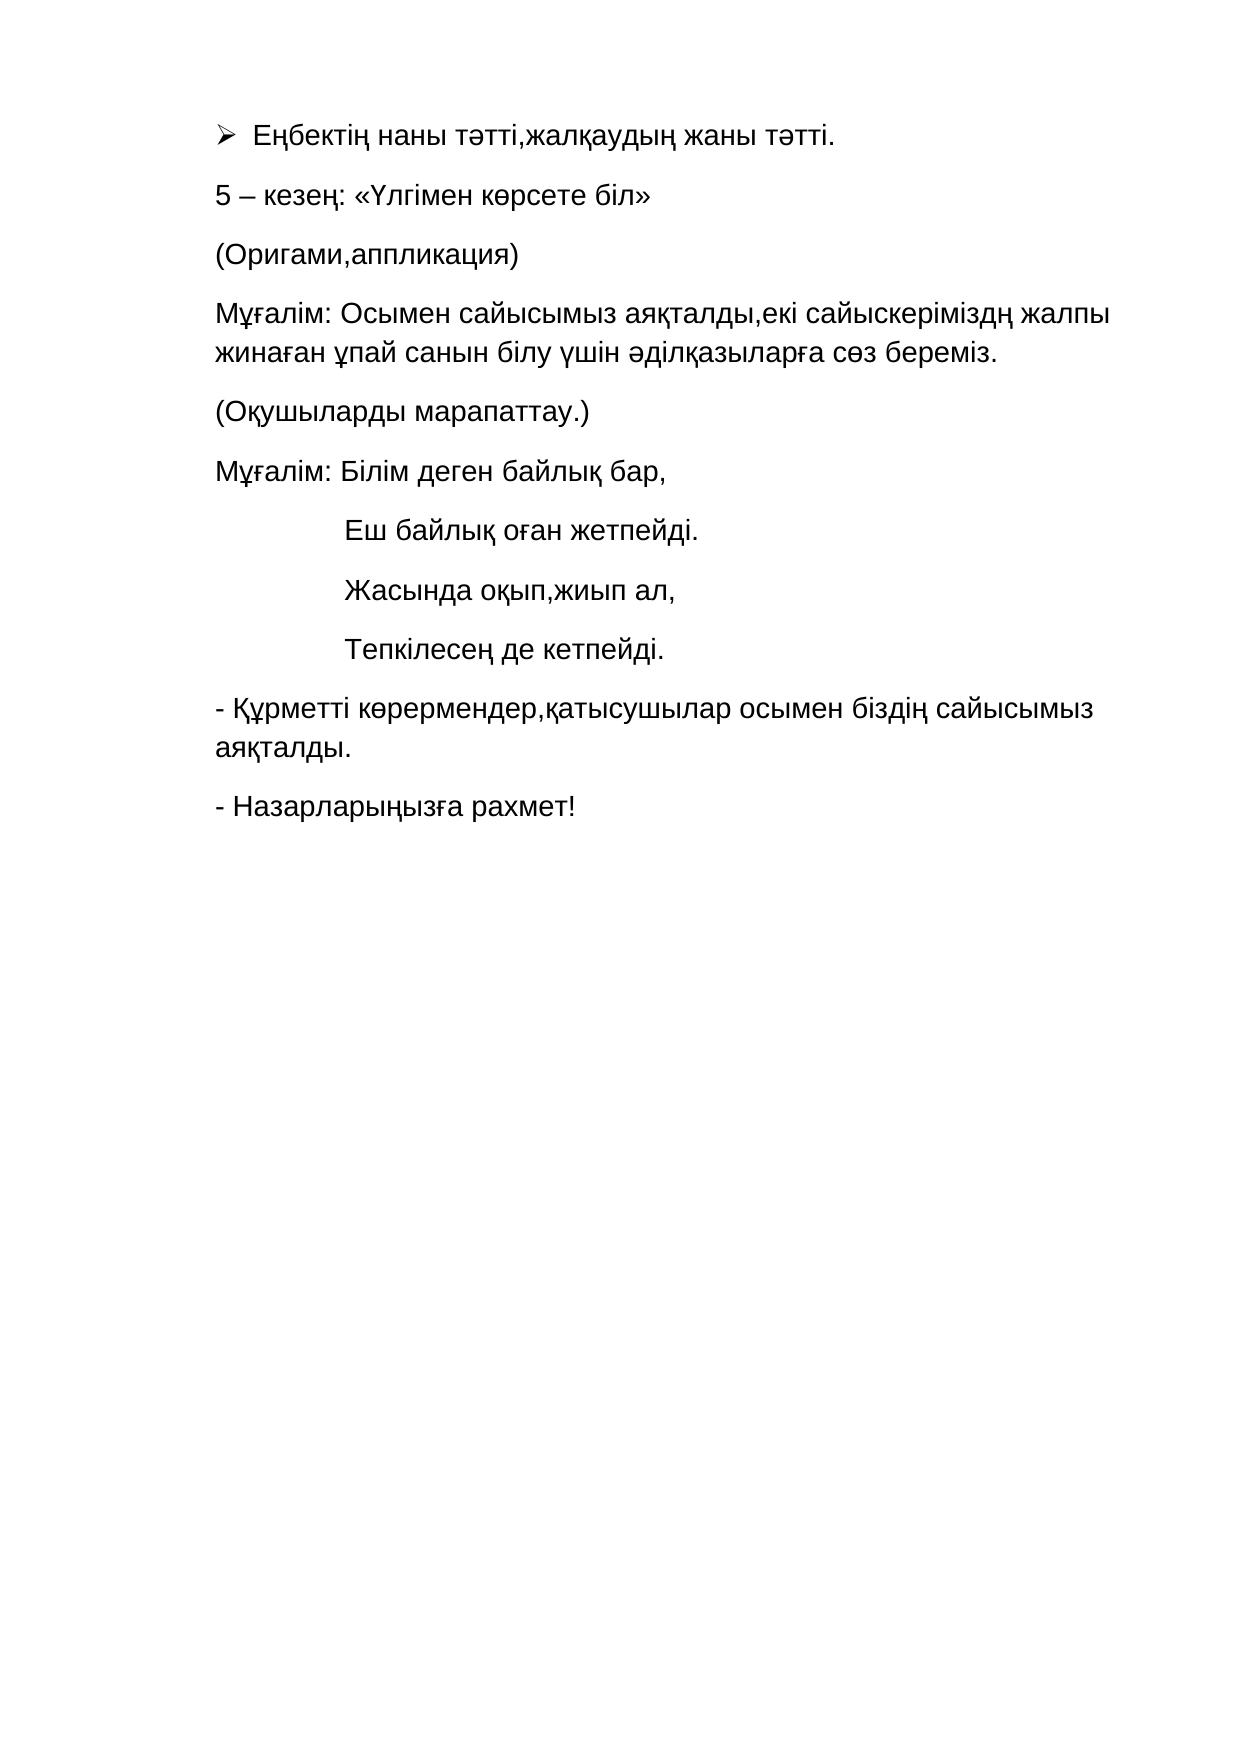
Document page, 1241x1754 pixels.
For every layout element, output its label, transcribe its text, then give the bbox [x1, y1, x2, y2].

text (Оригами,аппликация) [215, 237, 1152, 271]
text Мұғалім: Осымен сайысымыз аяқталды,екі сайыскеріміздң жалпы жинаған ұпай санын білу үшін әділқазыларға сөз береміз. [215, 296, 1152, 368]
list Еңбектің наны тәтті,жалқаудың жаны тәтті. [215, 118, 1152, 152]
text (Оқушыларды марапаттау.) [215, 394, 1152, 428]
text 5 – кезең: «Үлгімен көрсете біл» [215, 178, 1152, 211]
text - Назарларыңызға рахмет! [215, 789, 1152, 823]
text - Құрметті көрермендер,қатысушылар осымен біздің сайысымыз аяқталды. [215, 691, 1152, 763]
text Мұғалім: Білім деген байлық бар, [215, 454, 1152, 487]
text Еш байлық оған жетпейді. [215, 513, 1152, 547]
text Тепкілесең де кетпейді. [215, 632, 1152, 665]
text Жасында оқып,жиып ал, [215, 572, 1152, 606]
